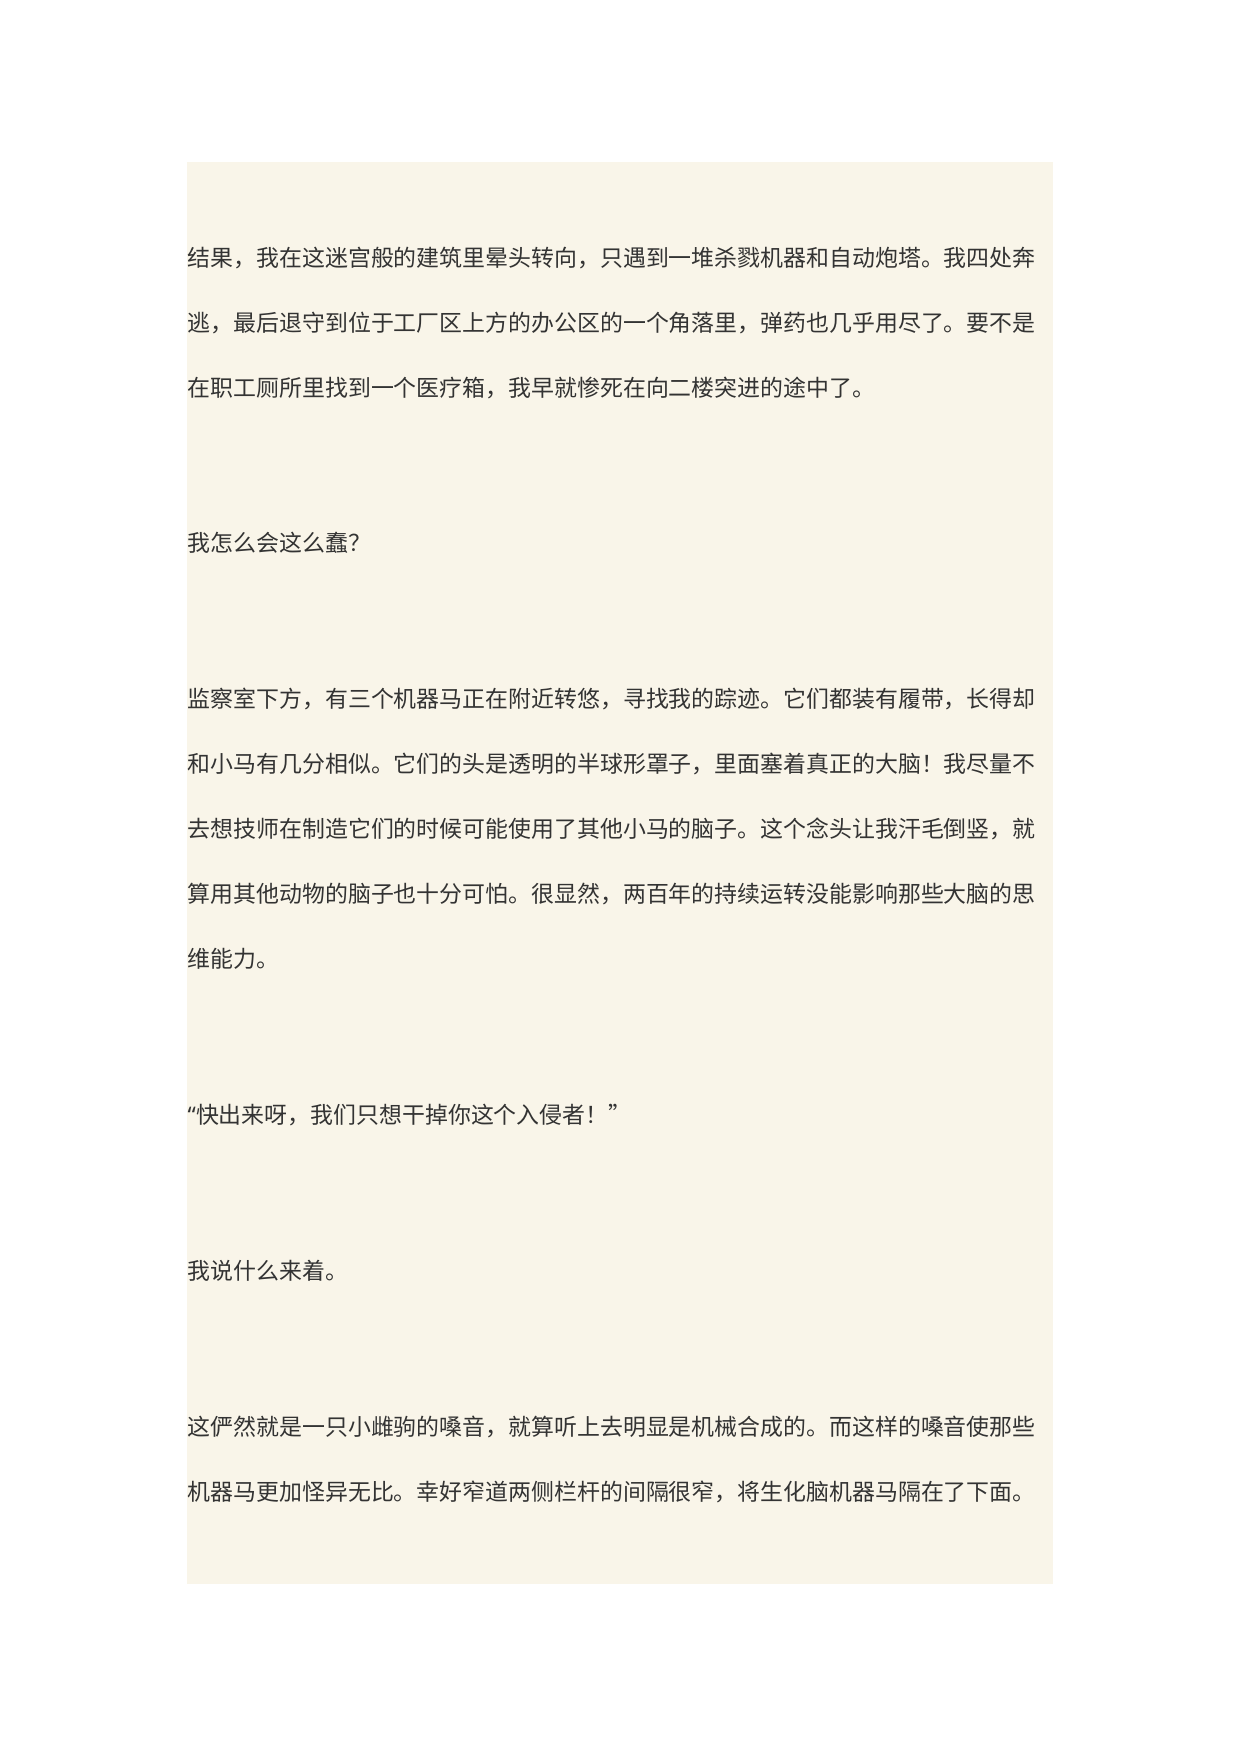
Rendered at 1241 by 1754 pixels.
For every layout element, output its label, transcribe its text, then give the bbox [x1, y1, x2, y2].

text 我怎么会这么蠢？ [187, 509, 1053, 574]
text 监察室下方，有三个机器马正在附近转悠，寻找我的踪迹。它们都装有履带，长得却和小马有几分相似。它们的头是透明的半球形罩子，里面塞着真正的大脑！我尽量不去想技师在制造它们的时候可能使用了其他小马的脑子。这个念头让我汗毛倒竖，就算用其他动物的脑子也十分可怕。很显然，两百年的持续运转没能影响那些大脑的思维能力。 [187, 665, 1053, 990]
text “快出来呀，我们只想干掉你这个入侵者！” [187, 1081, 1053, 1146]
text 这俨然就是一只小雌驹的嗓音，就算听上去明显是机械合成的。而这样的嗓音使那些机器马更加怪异无比。幸好窄道两侧栏杆的间隔很窄，将生化脑机器马隔在了下面。 [187, 1393, 1053, 1523]
text 结果，我在这迷宫般的建筑里晕头转向，只遇到一堆杀戮机器和自动炮塔。我四处奔逃，最后退守到位于工厂区上方的办公区的一个角落里，弹药也几乎用尽了。要不是在职工厕所里找到一个医疗箱，我早就惨死在向二楼突进的途中了。 [187, 224, 1053, 419]
text 我说什么来着。 [187, 1237, 1053, 1302]
